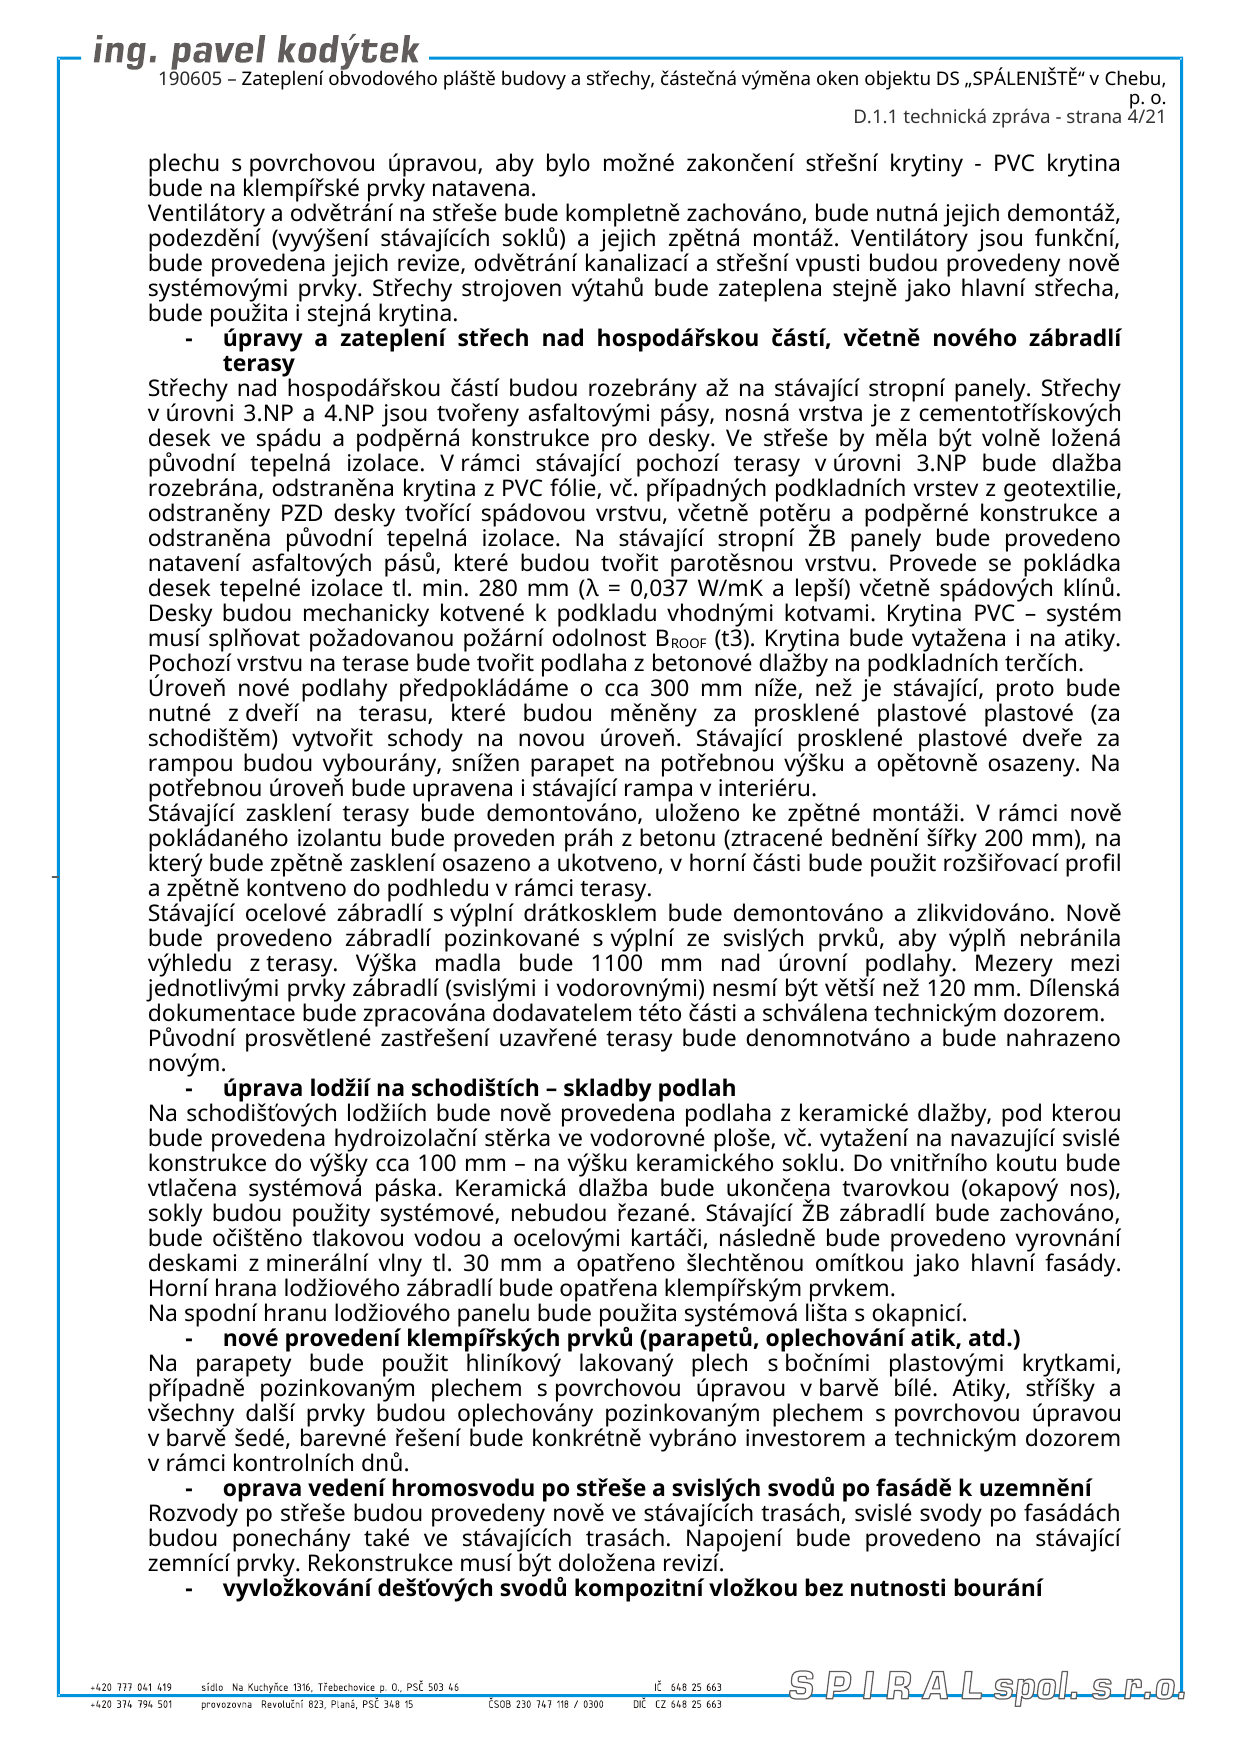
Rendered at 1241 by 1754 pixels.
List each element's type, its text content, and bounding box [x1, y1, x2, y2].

list úprava lodžií na schodištích – skladby podlah [185, 1076, 1122, 1101]
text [148, 151, 1122, 201]
list vyvložkování dešťových svodů kompozitní vložkou bez nutnosti bourání [185, 1576, 1122, 1601]
list úpravy a zateplení střech nad hospodářskou částí, včetně nového zábradlí terasy [185, 326, 1122, 376]
text Na parapety bude použit hliníkový lakovaný plech s bočními plastovými krytkami, případně pozinkovaným plechem s povrchovou úpravou v barvě bílé. Atiky, stříšky a všechny další prvky budou oplechovány pozinkovaným plechem s povrchovou úpravou v barvě šedé, barevné řešení bude konkrétně vybráno investorem a technickým dozorem v rámci kontrolních dnů. [148, 1351, 1122, 1476]
list nové provedení klempířských prvků (parapetů, oplechování atik, atd.) [185, 1326, 1122, 1351]
text Ventilátory a odvětrání na střeše bude kompletně zachováno, bude nutná jejich demontáž, podezdění (vyvýšení stávajících soklů) a jejich zpětná montáž. Ventilátory jsou funkční, bude provedena jejich revize, odvětrání kanalizací a střešní vpusti budou provedeny nově systémovými prvky. Střechy strojoven výtahů bude zateplena stejně jako hlavní střecha, bude použita i stejná krytina. [148, 201, 1122, 326]
text Stávající zasklení terasy bude demontováno, uloženo ke zpětné montáži. V rámci nově pokládaného izolantu bude proveden práh z betonu (ztracené bednění šířky 200 mm), na který bude zpětně zasklení osazeno a ukotveno, v horní části bude použit rozšiřovací profil a zpětně kontveno do podhledu v rámci terasy. [148, 801, 1122, 901]
list oprava vedení hromosvodu po střeše a svislých svodů po fasádě k uzemnění [185, 1476, 1122, 1501]
text Střechy nad hospodářskou částí budou rozebrány až na stávající stropní panely. Střechy v úrovni 3.NP a 4.NP jsou tvořeny asfaltovými pásy, nosná vrstva je z cementotřískových desek ve spádu a podpěrná konstrukce pro desky. Ve střeše by měla být volně ložená původní tepelná izolace. V rámci stávající pochozí terasy v úrovni 3.NP bude dlažba rozebrána, odstraněna krytina z PVC fólie, vč. případných podkladních vrstev z geotextilie, odstraněny PZD desky tvořící spádovou vrstvu, včetně potěru a podpěrné konstrukce a odstraněna původní tepelná izolace. Na stávající stropní ŽB panely bude provedeno natavení asfaltových pásů, které budou tvořit parotěsnou vrstvu. Provede se pokládka desek tepelné izolace tl. min. 280 mm (λ = 0,037 W/mK a lepší) včetně spádových klínů. Desky budou mechanicky kotvené k podkladu vhodnými kotvami. Krytina PVC – systém musí splňovat požadovanou požární odolnost BROOF (t3). Krytina bude vytažena i na atiky. Pochozí vrstvu na terase bude tvořit podlaha z betonové dlažby na podkladních terčích. [148, 376, 1122, 676]
text Na spodní hranu lodžiového panelu bude použita systémová lišta s okapnicí. [148, 1301, 1122, 1326]
text Na schodišťových lodžiích bude nově provedena podlaha z keramické dlažby, pod kterou bude provedena hydroizolační stěrka ve vodorovné ploše, vč. vytažení na navazující svislé konstrukce do výšky cca 100 mm – na výšku keramického soklu. Do vnitřního koutu bude vtlačena systémová páska. Keramická dlažba bude ukončena tvarovkou (okapový nos), sokly budou použity systémové, nebudou řezané. Stávající ŽB zábradlí bude zachováno, bude očištěno tlakovou vodou a ocelovými kartáči, následně bude provedeno vyrovnání deskami z minerální vlny tl. 30 mm a opatřeno šlechtěnou omítkou jako hlavní fasády. Horní hrana lodžiového zábradlí bude opatřena klempířským prvkem. [148, 1101, 1122, 1301]
text Stávající ocelové zábradlí s výplní drátkosklem bude demontováno a zlikvidováno. Nově bude provedeno zábradlí pozinkované s výplní ze svislých prvků, aby výplň nebránila výhledu z terasy. Výška madla bude 1100 mm nad úrovní podlahy. Mezery mezi jednotlivými prvky zábradlí (svislými i vodorovnými) nesmí být větší než 120 mm. Dílenská dokumentace bude zpracována dodavatelem této části a schválena technickým dozorem. [148, 901, 1122, 1026]
text Původní prosvětlené zastřešení uzavřené terasy bude denomnotváno a bude nahrazeno novým. [148, 1026, 1122, 1076]
text Rozvody po střeše budou provedeny nově ve stávajících trasách, svislé svody po fasádách budou ponechány také ve stávajících trasách. Napojení bude provedeno na stávající zemnící prvky. Rekonstrukce musí být doložena revizí. [148, 1501, 1122, 1576]
text Úroveň nové podlahy předpokládáme o cca 300 mm níže, než je stávající, proto bude nutné z dveří na terasu, které budou měněny za prosklené plastové plastové (za schodištěm) vytvořit schody na novou úroveň. Stávající prosklené plastové dveře za rampou budou vybourány, snížen parapet na potřebnou výšku a opětovně osazeny. Na potřebnou úroveň bude upravena i stávající rampa v interiéru. [148, 676, 1122, 801]
